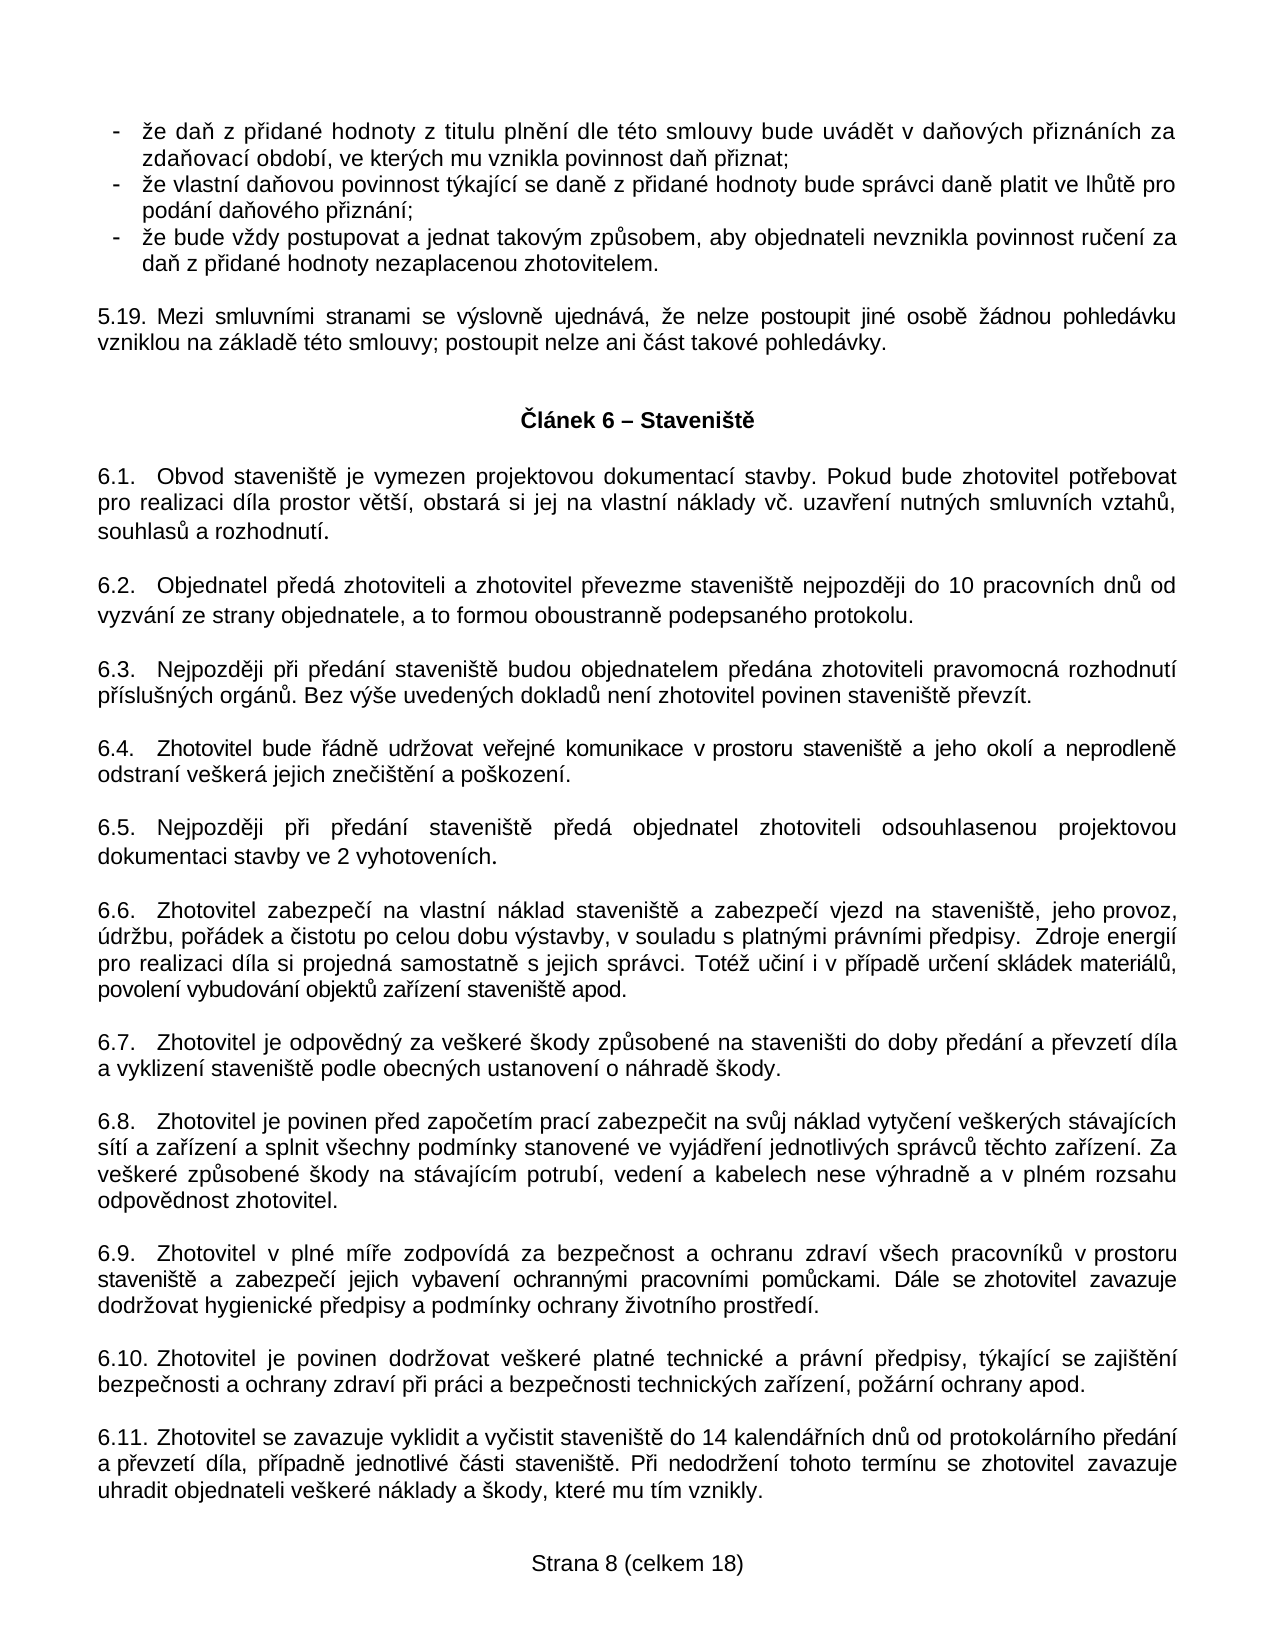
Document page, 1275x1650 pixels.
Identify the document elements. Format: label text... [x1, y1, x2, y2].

list Objednatel předá zhotoviteli a zhotovitel převezme staveniště nejpozději do 10 pracovních dnů od vyzvání ze strany objednatele, a to formou oboustranně podepsaného protokolu. [97, 572, 1177, 629]
list že bude vždy postupovat a jednat takovým způsobem, aby objednateli nevznikla povinnost ručení za daň z přidané hodnoty nezaplacenou zhotovitelem. [112, 223, 1177, 276]
list Zhotovitel se zavazuje vyklidit a vyčistit staveniště do 14 kalendářních dnů od protokolárního předání a převzetí díla, případně jednotlivé části staveniště. Při nedodržení tohoto termínu se zhotovitel zavazuje uhradit objednateli veškeré náklady a škody, které mu tím vznikly. [97, 1424, 1177, 1503]
list Zhotovitel je povinen před započetím prací zabezpečit na svůj náklad vytyčení veškerých stávajících sítí a zařízení a splnit všechny podmínky stanovené ve vyjádření jednotlivých správců těchto zařízení. Za veškeré způsobené škody na stávajícím potrubí, vedení a kabelech nese výhradně a v plném rozsahu odpovědnost zhotovitel. [97, 1108, 1177, 1213]
list Zhotovitel je povinen dodržovat veškeré platné technické a právní předpisy, týkající se zajištění bezpečnosti a ochrany zdraví při práci a bezpečnosti technických zařízení, požární ochrany apod. [97, 1345, 1177, 1398]
list Zhotovitel v plné míře zodpovídá za bezpečnost a ochranu zdraví všech pracovníků v prostoru staveniště a zabezpečí jejich vybavení ochrannými pracovními pomůckami. Dále se zhotovitel zavazuje dodržovat hygienické předpisy a podmínky ochrany životního prostředí. [97, 1239, 1177, 1319]
list Zhotovitel bude řádně udržovat veřejné komunikace v prostoru staveniště a jeho okolí a neprodleně odstraní veškerá jejich znečištění a poškození. [97, 735, 1177, 787]
list Nejpozději při předání staveniště předá objednatel zhotoviteli odsouhlasenou projektovou dokumentaci stavby ve 2 vyhotoveních. [97, 814, 1177, 871]
list Nejpozději při předání staveniště budou objednatelem předána zhotoviteli pravomocná rozhodnutí příslušných orgánů. Bez výše uvedených dokladů není zhotovitel povinen staveniště převzít. [97, 656, 1177, 708]
list Zhotovitel je odpovědný za veškeré škody způsobené na staveništi do doby předání a převzetí díla a vyklizení staveniště podle obecných ustanovení o náhradě škody. [97, 1029, 1177, 1081]
list že vlastní daňovou povinnost týkající se daně z přidané hodnoty bude správci daně platit ve lhůtě pro podání daňového přiznání; [112, 171, 1177, 223]
list Obvod staveniště je vymezen projektovou dokumentací stavby. Pokud bude zhotovitel potřebovat pro realizaci díla prostor větší, obstará si jej na vlastní náklady vč. uzavření nutných smluvních vztahů, souhlasů a rozhodnutí. [97, 463, 1177, 546]
list Mezi smluvními stranami se výslovně ujednává, že nelze postoupit jiné osobě žádnou pohledávku vzniklou na základě této smlouvy; postoupit nelze ani část takové pohledávky. [97, 303, 1177, 355]
list Zhotovitel zabezpečí na vlastní náklad staveniště a zabezpečí vjezd na staveniště, jeho provoz, údržbu, pořádek a čistotu po celou dobu výstavby, v souladu s platnými právními předpisy. Zdroje energií pro realizaci díla si projedná samostatně s jejich správci. Totéž učiní i v případě určení skládek materiálů, povolení vybudování objektů zařízení staveniště apod. [97, 897, 1177, 1002]
list že daň z přidané hodnoty z titulu plnění dle této smlouvy bude uvádět v daňových přiznáních za zdaňovací období, ve kterých mu vznikla povinnost daň přiznat; [112, 118, 1177, 171]
text Článek 6 – Staveniště [97, 407, 1177, 433]
